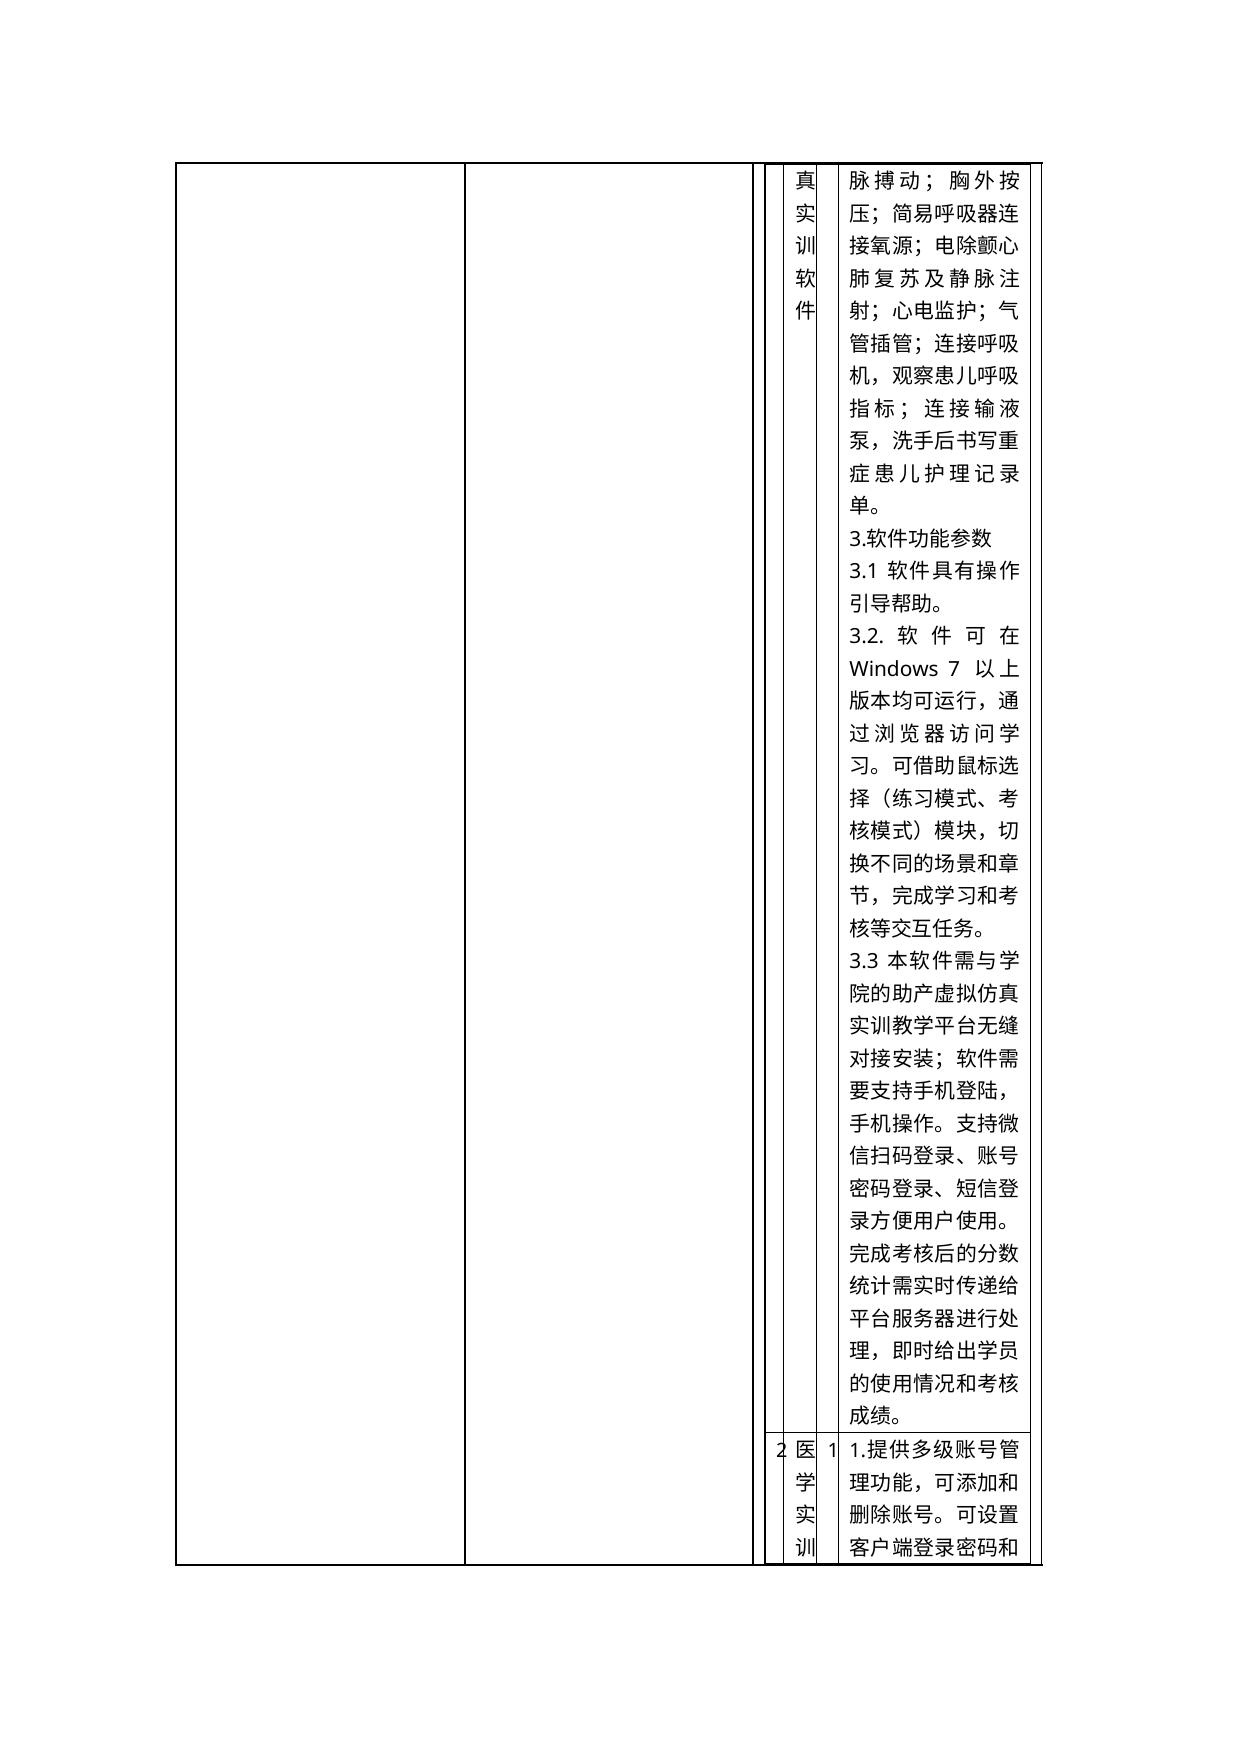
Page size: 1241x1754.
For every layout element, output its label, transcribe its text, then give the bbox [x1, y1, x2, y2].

table_cell [466, 164, 752, 1564]
table_cell [817, 165, 838, 1432]
table_cell [784, 1433, 816, 1563]
table_cell [766, 1433, 783, 1563]
table_cell [1031, 164, 1041, 1564]
table_cell [839, 1433, 1030, 1563]
table_cell [784, 165, 816, 1432]
table_cell [754, 164, 764, 1564]
table_cell [766, 165, 783, 1432]
table_cell [817, 1433, 838, 1563]
table_cell 1 [177, 164, 464, 1564]
table_cell [839, 165, 1030, 1432]
